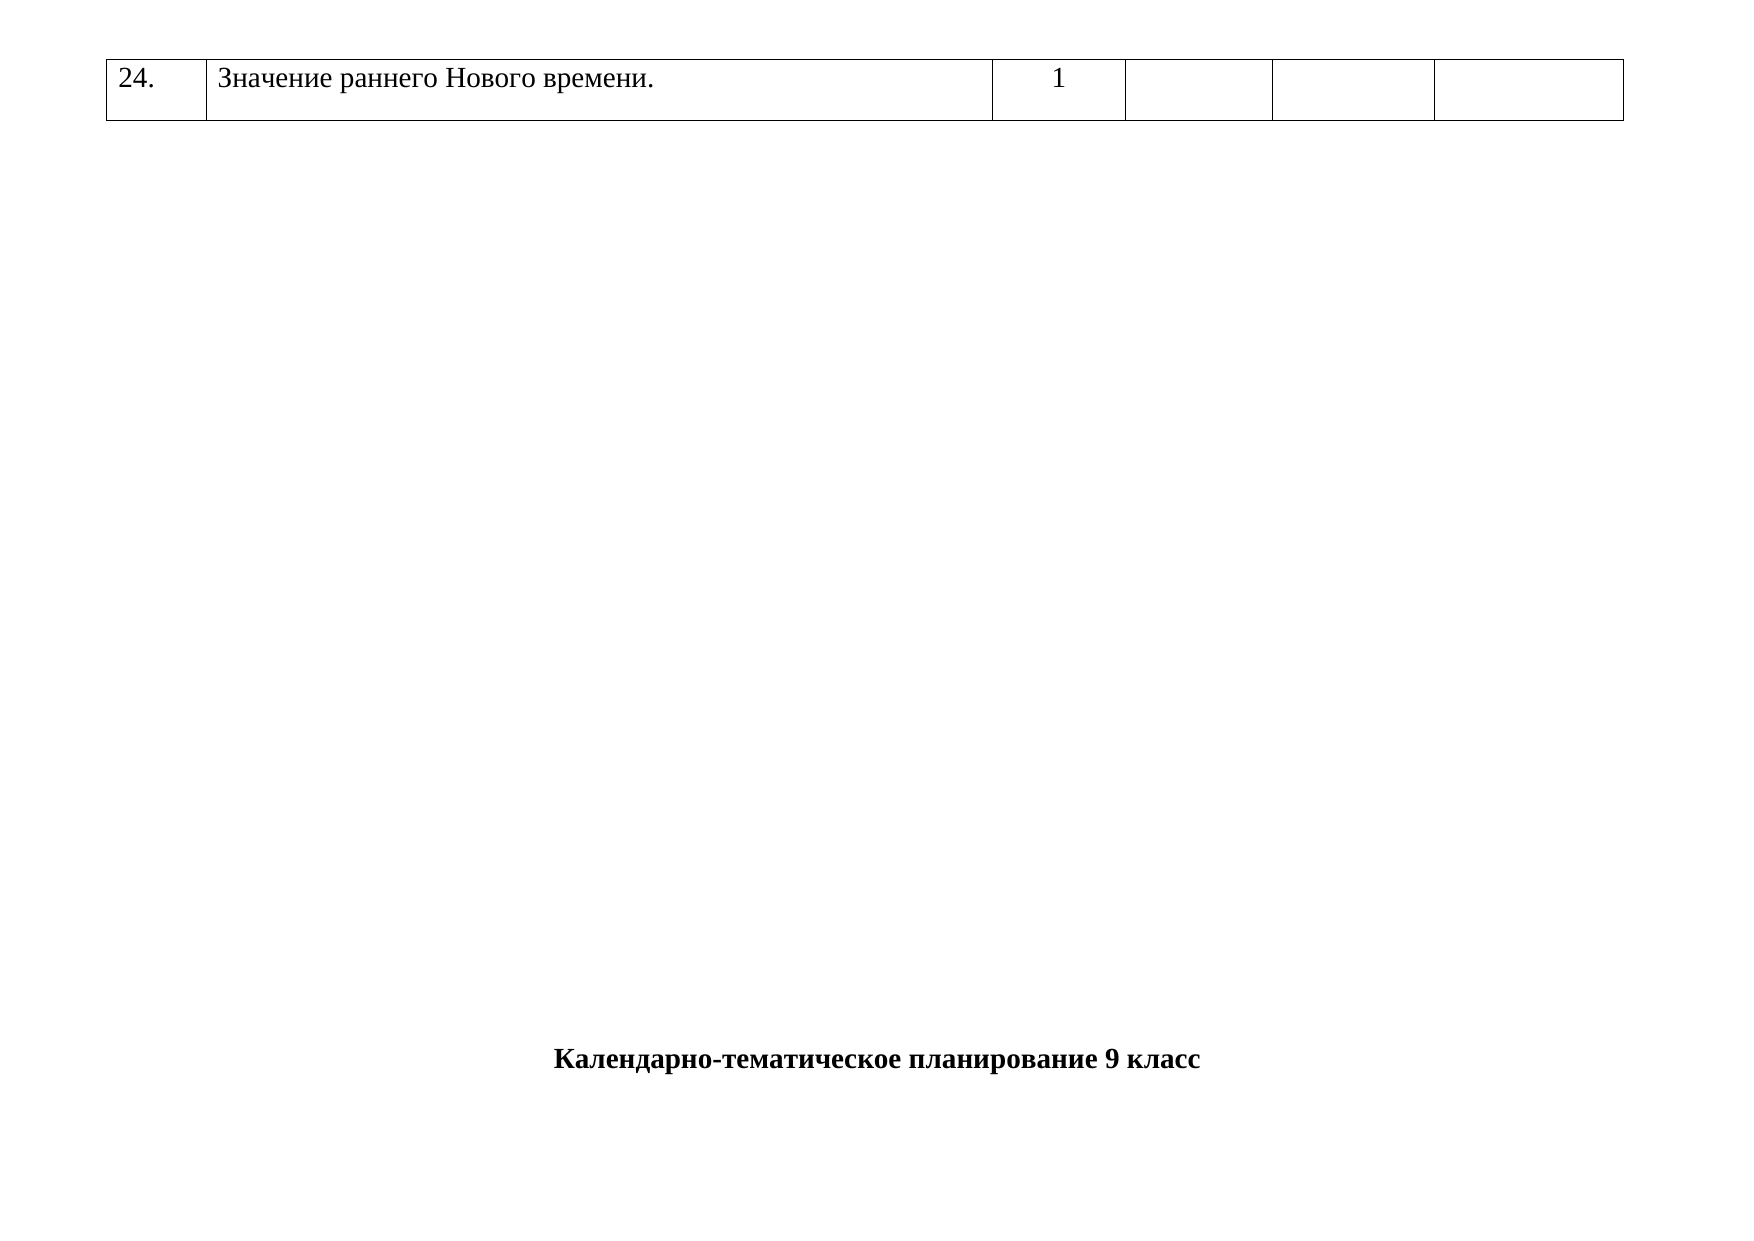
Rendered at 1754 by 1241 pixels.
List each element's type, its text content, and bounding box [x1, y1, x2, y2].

table_cell 1 [993, 60, 1125, 119]
table_cell 24. [107, 60, 206, 119]
table_cell Значение раннего Нового времени. [207, 60, 992, 119]
table_cell [1273, 60, 1434, 119]
table_cell [1126, 60, 1272, 119]
text Календарно-тематическое планирование 9 класс [118, 1041, 1636, 1075]
table_cell [1435, 60, 1623, 119]
